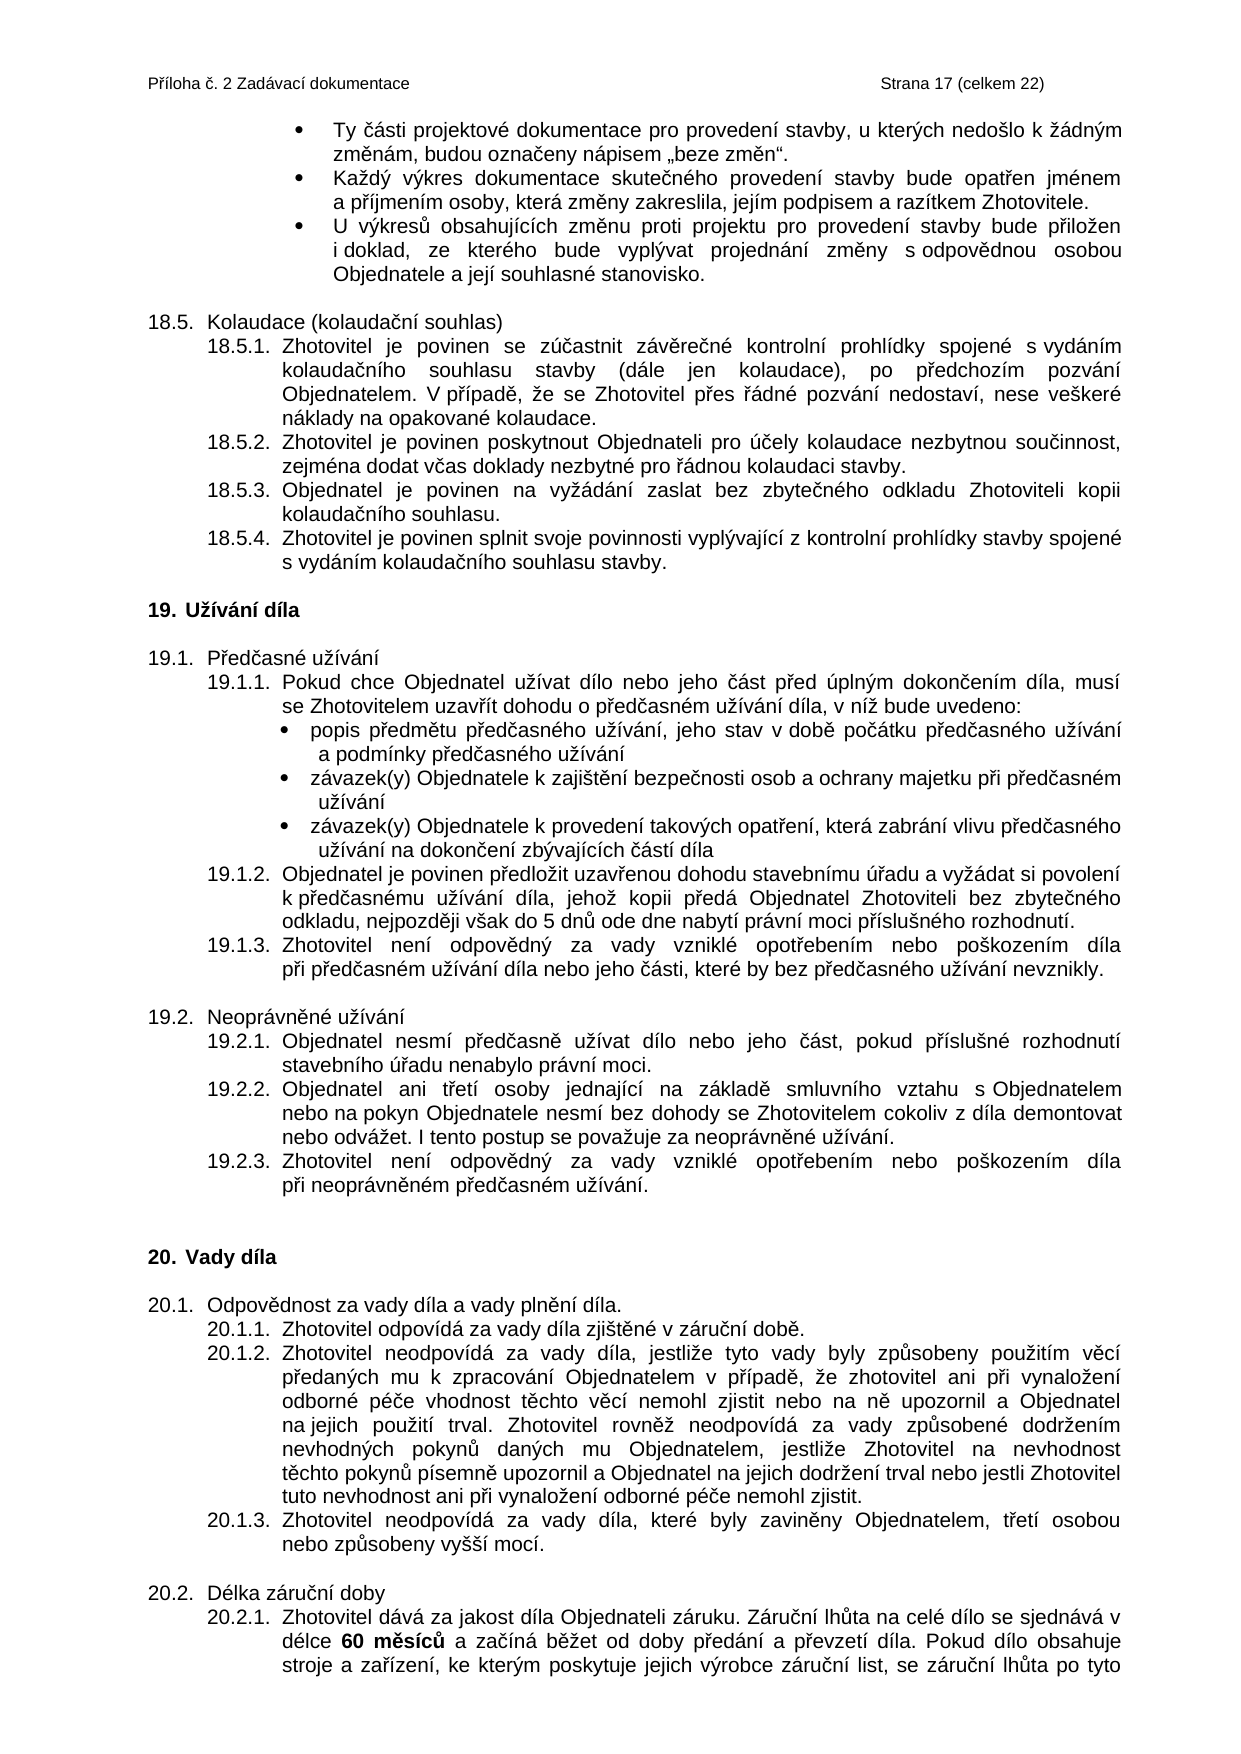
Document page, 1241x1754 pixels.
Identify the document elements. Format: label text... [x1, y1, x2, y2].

list Zhotovitel není odpovědný za vady vzniklé opotřebením nebo poškozením díla při neoprávněném předčasném užívání. [207, 1149, 1122, 1197]
list Zhotovitel odpovídá za vady díla zjištěné v záruční době. [207, 1317, 1122, 1341]
list Pokud chce Objednatel užívat dílo nebo jeho část před úplným dokončením díla, musí se Zhotovitelem uzavřít dohodu o předčasném užívání díla, v níž bude uvedeno: [207, 669, 1122, 717]
list Objednatel je povinen předložit uzavřenou dohodu stavebnímu úřadu a vyžádat si povolení k předčasnému užívání díla, jehož kopii předá Objednatel Zhotoviteli bez zbytečného odkladu, nejpozději však do 5 dnů ode dne nabytí právní moci příslušného rozhodnutí. [207, 861, 1122, 933]
list Užívání díla [148, 598, 1122, 622]
list Zhotovitel je povinen splnit svoje povinnosti vyplývající z kontrolní prohlídky stavby spojené s vydáním kolaudačního souhlasu stavby. [207, 526, 1122, 574]
list Zhotovitel je povinen poskytnout Objednateli pro účely kolaudace nezbytnou součinnost, zejména dodat včas doklady nezbytné pro řádnou kolaudaci stavby. [207, 430, 1122, 478]
list Kolaudace (kolaudační souhlas) [148, 310, 1122, 334]
list Vady díla [148, 1245, 1122, 1269]
list popis předmětu předčasného užívání, jeho stav v době počátku předčasného užívání a podmínky předčasného užívání [281, 717, 1122, 765]
list Předčasné užívání [148, 646, 1122, 669]
list Zhotovitel není odpovědný za vady vzniklé opotřebením nebo poškozením díla při předčasném užívání díla nebo jeho části, které by bez předčasného užívání nevznikly. [207, 933, 1122, 981]
list Objednatel nesmí předčasně užívat dílo nebo jeho část, pokud příslušné rozhodnutí stavebního úřadu nenabylo právní moci. [207, 1029, 1122, 1077]
list závazek(y) Objednatele k zajištění bezpečnosti osob a ochrany majetku při předčasném užívání [281, 765, 1122, 813]
list U výkresů obsahujících změnu proti projektu pro provedení stavby bude přiložen i doklad, ze kterého bude vyplývat projednání změny s odpovědnou osobou Objednatele a její souhlasné stanovisko. [295, 214, 1122, 286]
list Zhotovitel neodpovídá za vady díla, jestliže tyto vady byly způsobeny použitím věcí předaných mu k zpracování Objednatelem v případě, že zhotovitel ani při vynaložení odborné péče vhodnost těchto věcí nemohl zjistit nebo na ně upozornil a Objednatel na jejich použití trval. Zhotovitel rovněž neodpovídá za vady způsobené dodržením nevhodných pokynů daných mu Objednatelem, jestliže Zhotovitel na nevhodnost těchto pokynů písemně upozornil a Objednatel na jejich dodržení trval nebo jestli Zhotovitel tuto nevhodnost ani při vynaložení odborné péče nemohl zjistit. [207, 1341, 1122, 1508]
list Neoprávněné užívání [148, 1005, 1122, 1029]
list Délka záruční doby [148, 1581, 1122, 1605]
list Každý výkres dokumentace skutečného provedení stavby bude opatřen jménem a příjmením osoby, která změny zakreslila, jejím podpisem a razítkem Zhotovitele. [295, 166, 1122, 214]
list Odpovědnost za vady díla a vady plnění díla. [148, 1293, 1122, 1317]
list Objednatel ani třetí osoby jednající na základě smluvního vztahu s Objednatelem nebo na pokyn Objednatele nesmí bez dohody se Zhotovitelem cokoliv z díla demontovat nebo odvážet. I tento postup se považuje za neoprávněné užívání. [207, 1077, 1122, 1149]
list Zhotovitel neodpovídá za vady díla, které byly zaviněny Objednatelem, třetí osobou nebo způsobeny vyšší mocí. [207, 1508, 1122, 1556]
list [207, 1605, 1122, 1677]
list Objednatel je povinen na vyžádání zaslat bez zbytečného odkladu Zhotoviteli kopii kolaudačního souhlasu. [207, 478, 1122, 526]
list závazek(y) Objednatele k provedení takových opatření, která zabrání vlivu předčasného užívání na dokončení zbývajících částí díla [281, 813, 1122, 861]
list Ty části projektové dokumentace pro provedení stavby, u kterých nedošlo k žádným změnám, budou označeny nápisem „beze změn“. [295, 118, 1122, 166]
list Zhotovitel je povinen se zúčastnit závěrečné kontrolní prohlídky spojené s vydáním kolaudačního souhlasu stavby (dále jen kolaudace), po předchozím pozvání Objednatelem. V případě, že se Zhotovitel přes řádné pozvání nedostaví, nese veškeré náklady na opakované kolaudace. [207, 334, 1122, 430]
